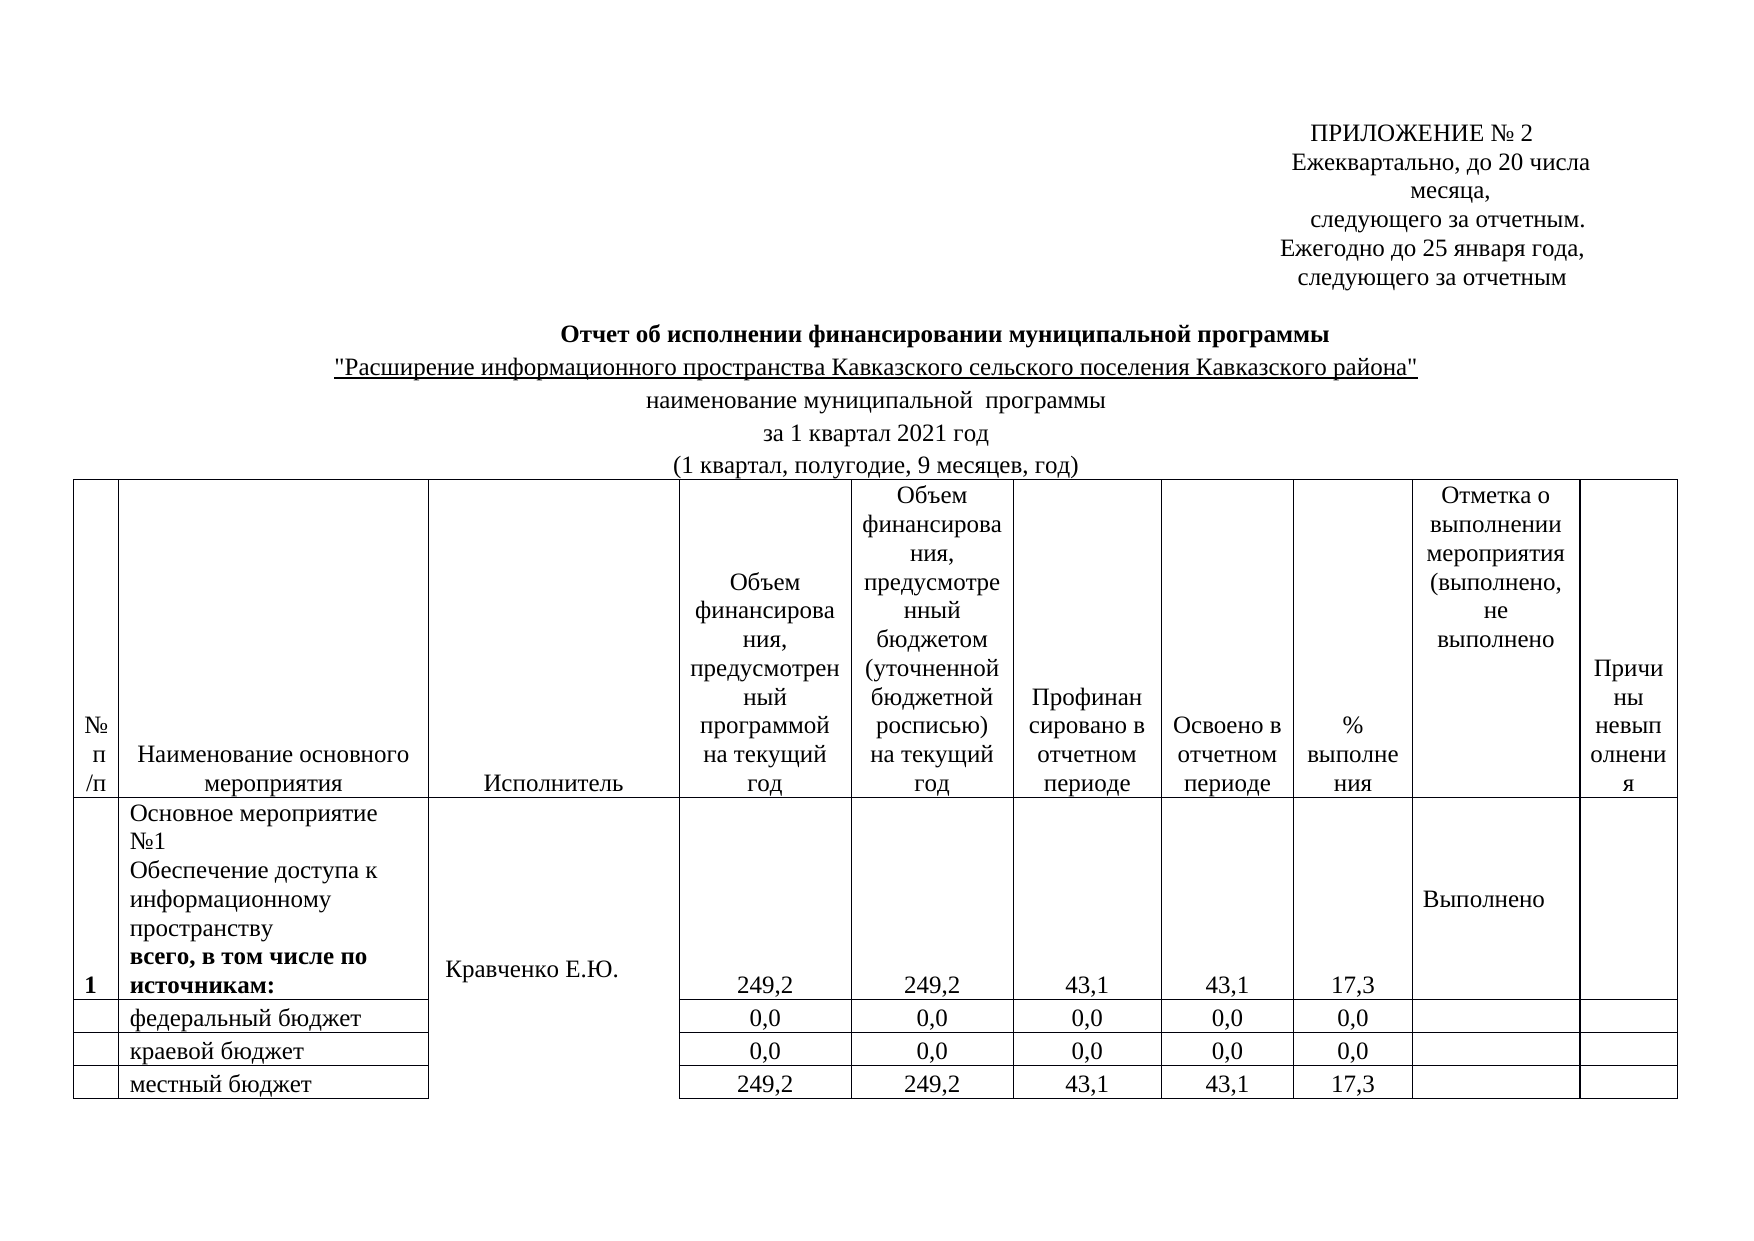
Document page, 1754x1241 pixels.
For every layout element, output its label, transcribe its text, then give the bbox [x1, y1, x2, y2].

table_cell Исполнитель [429, 480, 679, 797]
table_cell 43,1 [1014, 798, 1161, 999]
table_cell [1413, 1066, 1579, 1097]
table_cell за 1 квартал 2021 год [74, 414, 1678, 447]
table_cell 249,2 [680, 798, 851, 999]
table_cell [1413, 1000, 1579, 1032]
table_cell 0,0 [1294, 1033, 1412, 1064]
table_cell 0,0 [680, 1033, 851, 1064]
table_cell федеральный бюджет [119, 1000, 428, 1032]
table_cell Кравченко Е.Ю. [429, 798, 679, 1097]
table_cell 0,0 [1014, 1000, 1161, 1032]
table_cell 0,0 [852, 1033, 1013, 1064]
table_cell Профинан сировано в отчетном периоде [1014, 480, 1161, 797]
table_cell Выполнено [1413, 798, 1579, 999]
table_cell (1 квартал, полугодие, 9 месяцев, год) [74, 447, 1678, 479]
table_cell [1581, 1033, 1677, 1064]
table_cell Освоено в отчетном периоде [1162, 480, 1293, 797]
table_cell 43,1 [1162, 798, 1293, 999]
table_cell 0,0 [1162, 1000, 1293, 1032]
table_cell "Расширение информационного пространства Кавказского сельского поселения Кавказского района" [74, 348, 1678, 381]
table_cell Объем финансирования, предусмотренный программой на текущий год [680, 480, 851, 797]
table_cell краевой бюджет [119, 1033, 428, 1064]
table_cell [74, 1033, 118, 1064]
table_cell 43,1 [1162, 1066, 1293, 1097]
table_cell 43,1 [1014, 1066, 1161, 1097]
table_cell % выполнения [1294, 480, 1412, 797]
table_header ПРИЛОЖЕНИЕ № 2 Ежеквартально, до 20 числа месяца, следующего за отчетным. Ежегодно до 25 января года, следующего за отчетным Отчет об исполнении финансировании муниципальной программы [74, 118, 1678, 348]
table_cell [74, 1000, 118, 1032]
table_cell 17,3 [1294, 798, 1412, 999]
table_cell [1581, 798, 1677, 999]
table_cell 0,0 [1014, 1033, 1161, 1064]
table_cell 1 [74, 798, 118, 999]
table_cell Отметка о выполнении мероприятия (выполнено, не выполнено [1413, 480, 1579, 797]
table_cell 0,0 [680, 1000, 851, 1032]
table_cell [74, 1066, 118, 1097]
table_cell Причины невыполнения [1581, 480, 1677, 797]
table_cell 249,2 [852, 798, 1013, 999]
table_cell [1413, 1033, 1579, 1064]
table_cell 249,2 [680, 1066, 851, 1097]
table_cell № п/п [74, 480, 118, 797]
table_cell Основное мероприятие №1 Обеспечение доступа к информационному пространству всего, в том числе по источникам: [119, 798, 428, 999]
table_cell Наименование основного мероприятия [119, 480, 428, 797]
table_cell Объем финансирования, предусмотренный бюджетом (уточненной бюджетной росписью) на текущий год [852, 480, 1013, 797]
table_cell 0,0 [1294, 1000, 1412, 1032]
table_cell 0,0 [852, 1000, 1013, 1032]
table_cell 0,0 [1162, 1033, 1293, 1064]
table_cell [1581, 1000, 1677, 1032]
table_cell местный бюджет [119, 1066, 428, 1097]
table_cell [1581, 1066, 1677, 1097]
table_cell 17,3 [1294, 1066, 1412, 1097]
table_cell наименование муниципальной программы [74, 381, 1678, 414]
table_cell 249,2 [852, 1066, 1013, 1097]
